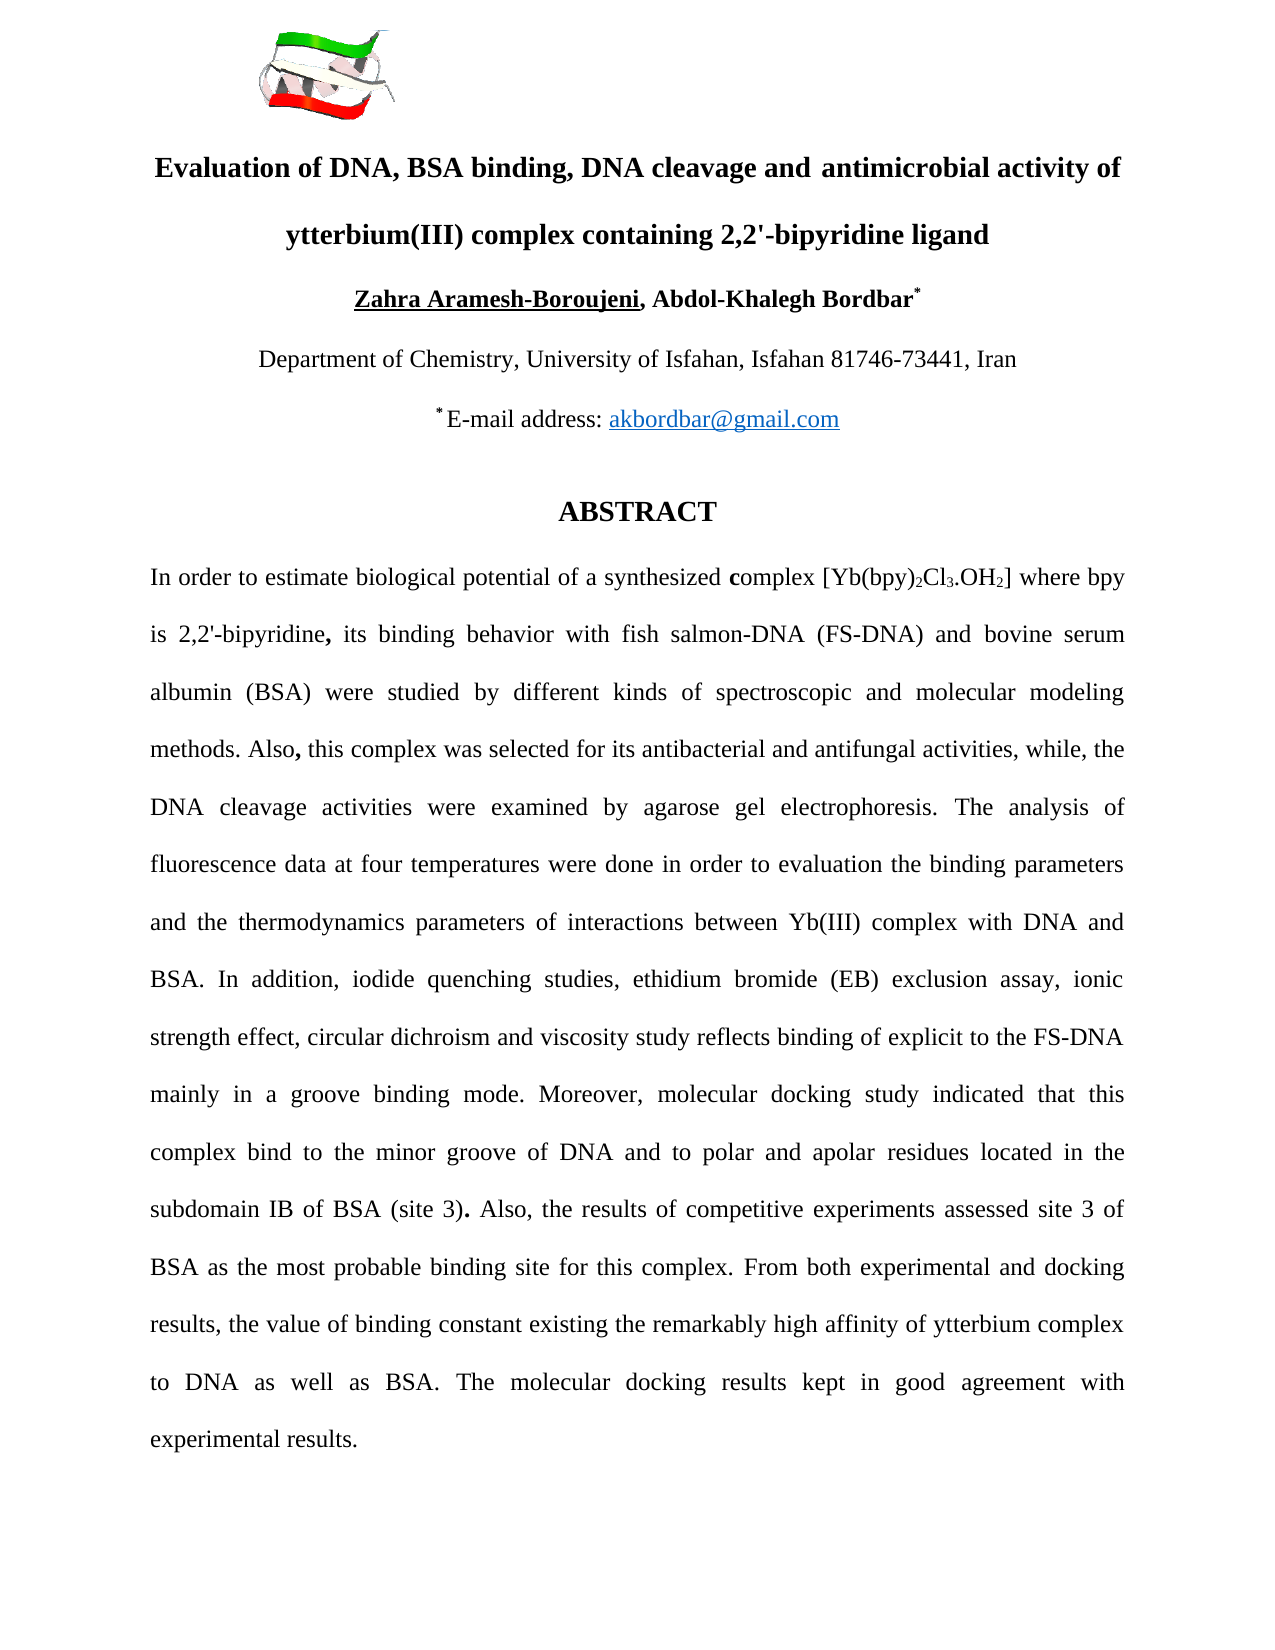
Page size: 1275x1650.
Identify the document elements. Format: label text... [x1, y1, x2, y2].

text Evaluation of DNA, BSA binding, DNA cleavage and antimicrobial activity of ytterbium(III) complex containing 2,2'-bipyridine ligand [150, 150, 1125, 251]
text ABSTRACT [150, 494, 1125, 528]
picture [258, 30, 396, 120]
text Zahra Aramesh-Boroujeni, Abdol-Khalegh Bordbar* [150, 284, 1125, 313]
text Department of Chemistry, University of Isfahan, Isfahan 81746-73441, Iran [150, 344, 1125, 373]
text In order to estimate biological potential of a synthesized complex [Yb(bpy)2Cl3.OH2] where bpy is 2,2'-bipyridine, its binding behavior with fish salmon-DNA (FS-DNA) and bovine serum albumin (BSA) were studied by different kinds of spectroscopic and molecular modeling methods. Also, this complex was selected for its antibacterial and antifungal activities, while, the DNA cleavage activities were examined by agarose gel electrophoresis. The analysis of fluorescence data at four temperatures were done in order to evaluation the binding parameters and the thermodynamics parameters of interactions between Yb(III) complex with DNA and BSA. In addition, iodide quenching studies, ethidium bromide (EB) exclusion assay, ionic strength effect, circular dichroism and viscosity study reflects binding of explicit to the FS-DNA mainly in a groove binding mode. Moreover, molecular docking study indicated that this complex bind to the minor groove of DNA and to polar and apolar residues located in the subdomain IB of BSA (site 3). Also, the results of competitive experiments assessed site 3 of BSA as the most probable binding site for this complex. From both experimental and docking results, the value of binding constant existing the remarkably high affinity of ytterbium complex to DNA as well as BSA. The molecular docking results kept in good agreement with experimental results. [150, 562, 1125, 1453]
text * E-mail address: akbordbar@gmail.com [150, 404, 1125, 432]
